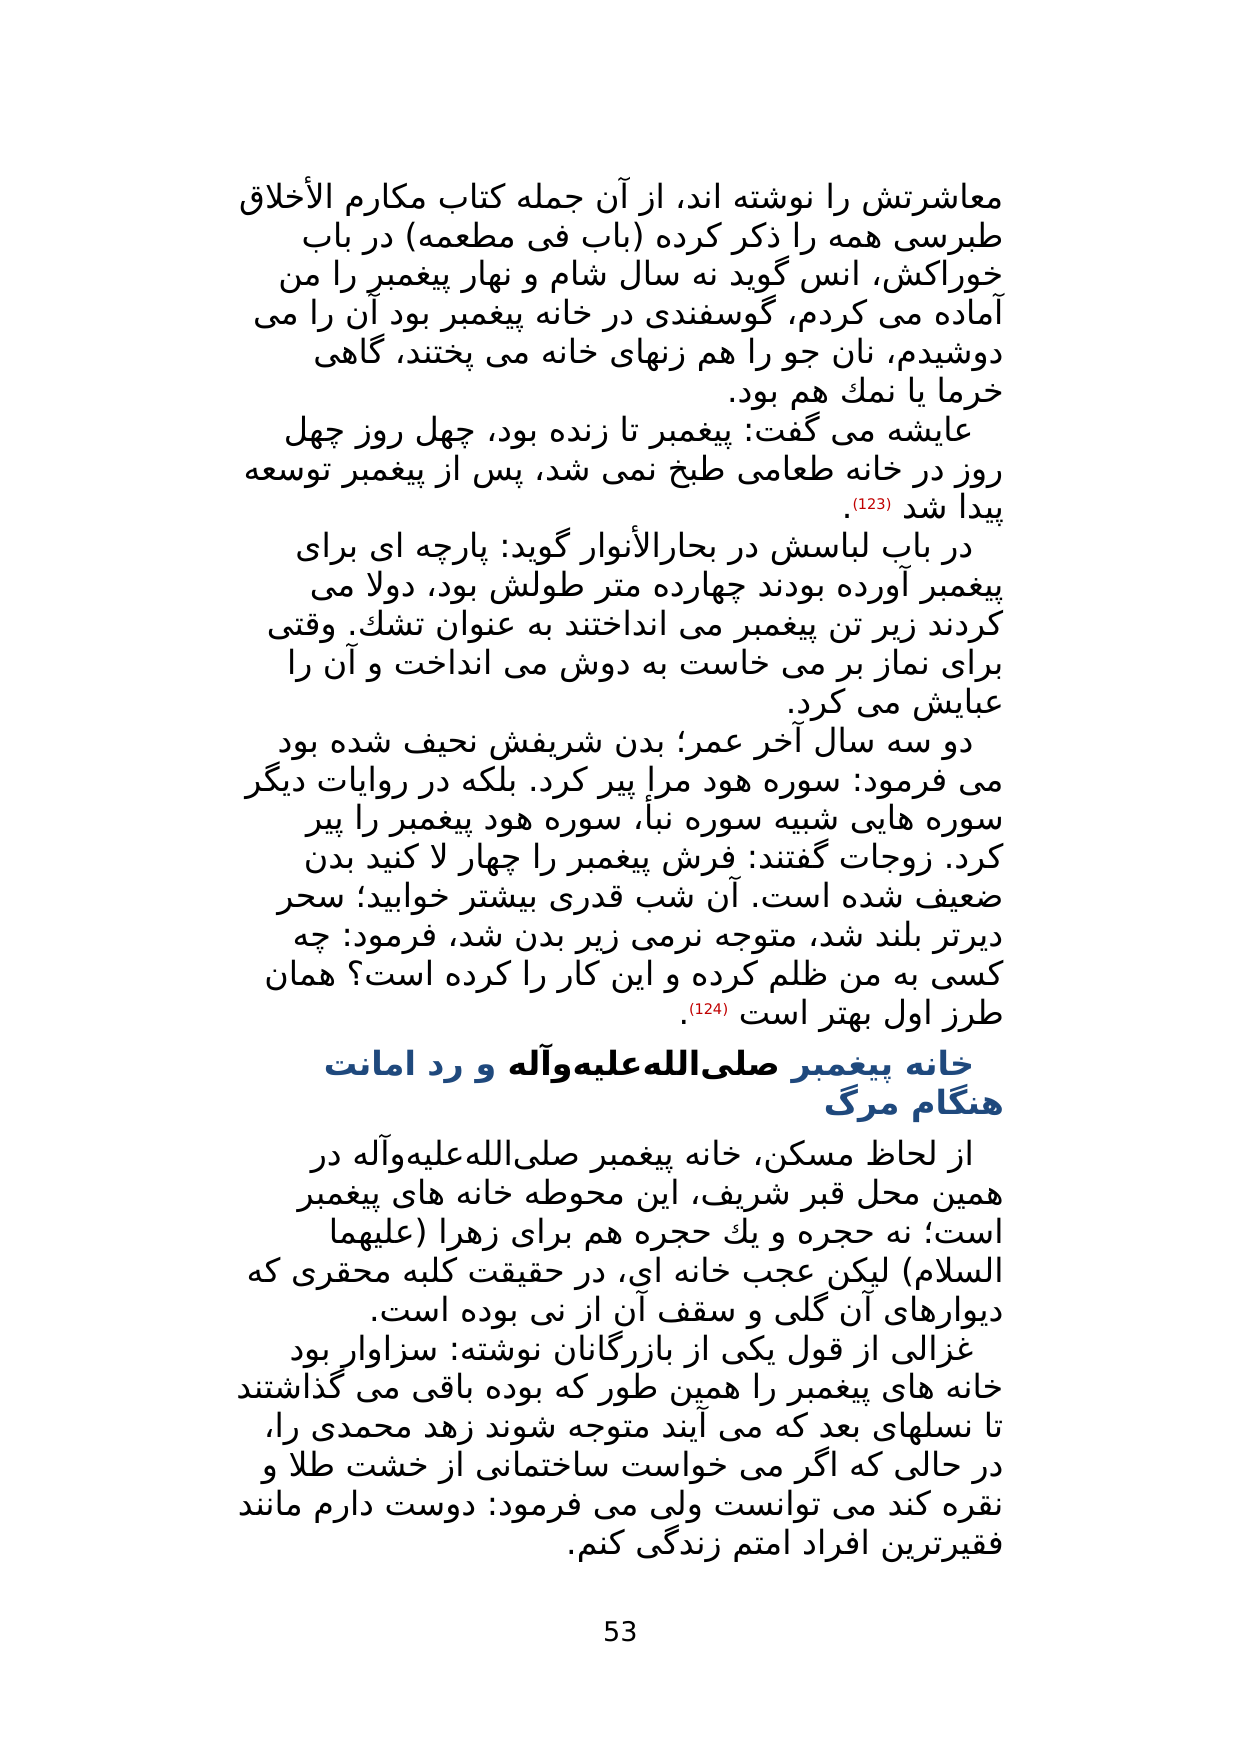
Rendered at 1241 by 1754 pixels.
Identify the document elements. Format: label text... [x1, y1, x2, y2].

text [236, 177, 1004, 410]
text از لحاظ مسكن، خانه پیغمبر صلى‌الله‌عليه‌وآله در همین محل قبر شریف، این محوطه خانه هاى پیغمبر است؛ نه حجره و یك حجره هم براى زهرا (علیهما السلام) لیكن عجب خانه اى، در حقیقت كلبه محقرى كه دیوارهاى آن گلى و سقف آن از نى بوده است. [236, 1135, 1004, 1329]
text در باب لباسش در بحارالأنوار گوید: پارچه اى براى پیغمبر آورده بودند چهارده متر طولش بود، دولا مى كردند زیر تن پیغمبر مى انداختند به عنوان تشك. وقتى براى نماز بر مى خاست به دوش مى انداخت و آن را عبایش مى كرد. [236, 527, 1004, 721]
text دو سه سال آخر عمر؛ بدن شریفش نحیف شده بود مى فرمود: سوره هود مرا پیر كرد. بلكه در روایات دیگر سوره هایى شبیه سوره نبأ، سوره هود پیغمبر را پیر كرد. زوجات گفتند: فرش پیغمبر را چهار لا كنید بدن ضعیف شده است. آن شب قدرى بیشتر خوابید؛ سحر دیرتر بلند شد، متوجه نرمى زیر بدن شد، فرمود: چه كسى به من ظلم كرده و این كار را كرده است؟ همان طرز اول بهتر است (124). [236, 721, 1004, 1032]
text غزالى از قول یكى از بازرگانان نوشته: سزاوار بود خانه هاى پیغمبر را همین طور كه بوده باقى مى گذاشتند تا نسلهاى بعد كه مى آیند متوجه شوند زهد محمدى را، در حالى كه اگر مى خواست ساختمانى از خشت طلا و نقره كند مى توانست ولى مى فرمود: دوست دارم مانند فقیرترین افراد امتم زندگى كنم. [236, 1329, 1004, 1562]
text عایشه مى گفت: پیغمبر تا زنده بود، چهل روز چهل روز در خانه طعامى طبخ نمى شد، پس از پیغمبر توسعه پیدا شد (123). [236, 410, 1004, 527]
subtitle خانه پیغمبر صلى‌الله‌عليه‌وآله و رد امانت هنگام مرگ [236, 1044, 1004, 1122]
